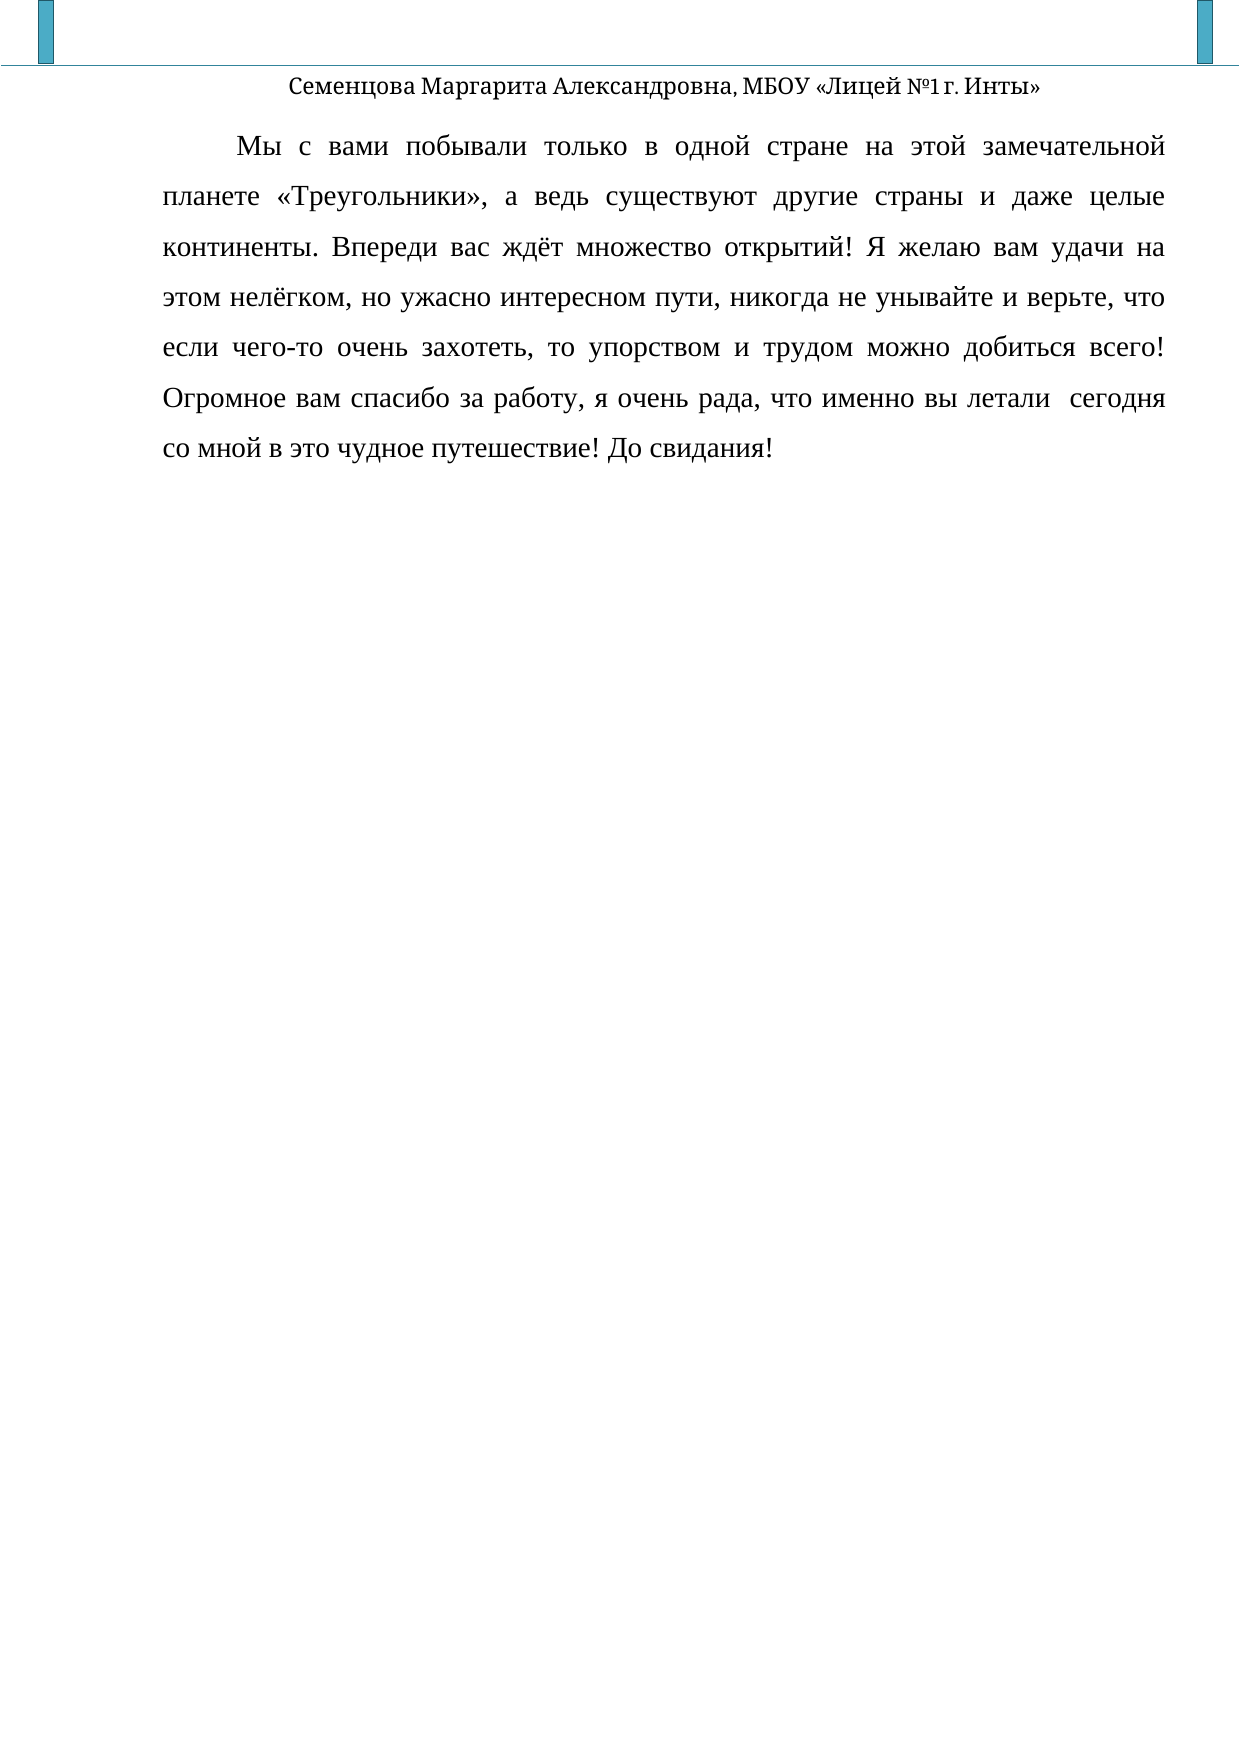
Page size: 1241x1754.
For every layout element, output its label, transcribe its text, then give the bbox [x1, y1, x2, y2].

text Мы с вами побывали только в одной стране на этой замечательной планете «Треугольники», а ведь существуют другие страны и даже целые континенты. Впереди вас ждёт множество открытий! Я желаю вам удачи на этом нелёгком, но ужасно интересном пути, никогда не унывайте и верьте, что если чего-то очень захотеть, то упорством и трудом можно добиться всего! Огромное вам спасибо за работу, я очень рада, что именно вы летали сегодня со мной в это чудное путешествие! До свидания! [162, 128, 1167, 463]
